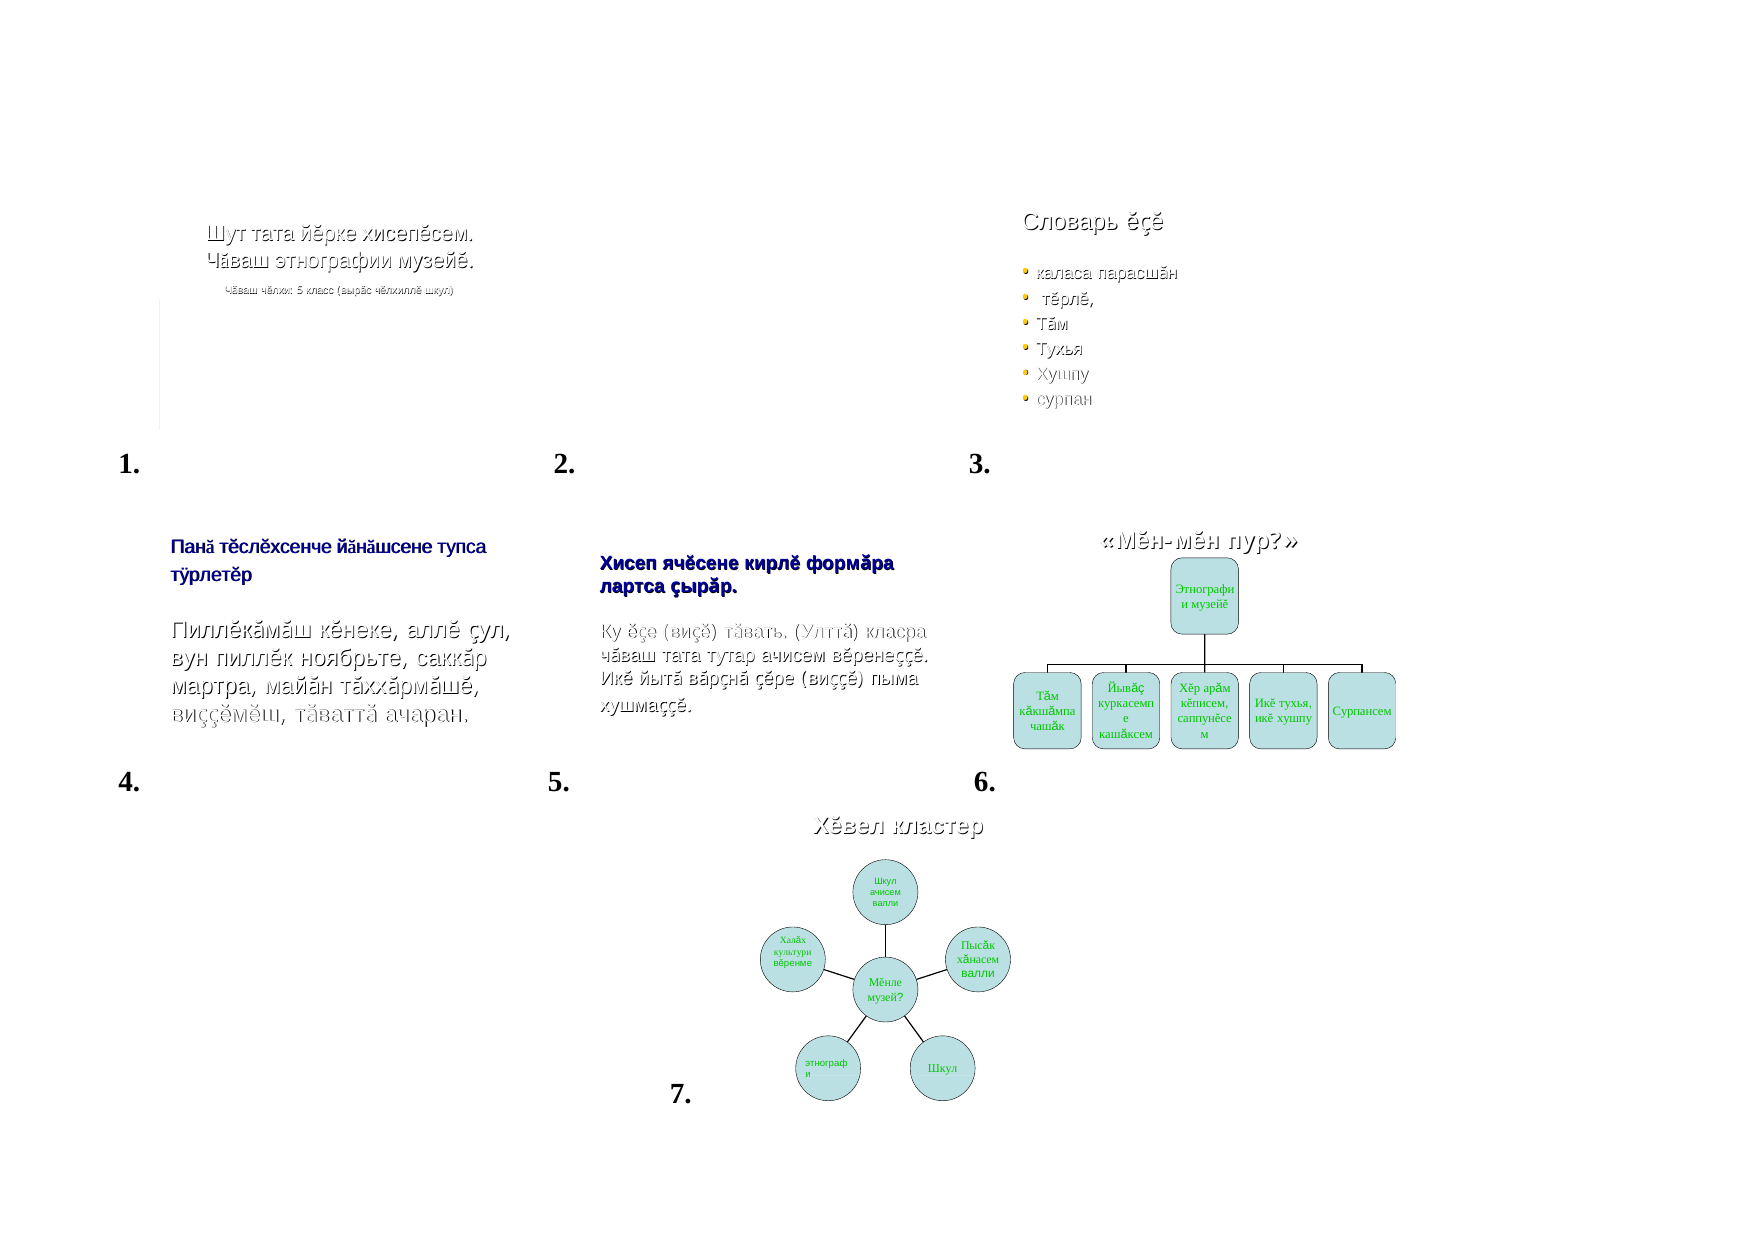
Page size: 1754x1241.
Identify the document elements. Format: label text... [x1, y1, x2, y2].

text 7. [118, 814, 1636, 1110]
text 4. 5. 6. [118, 497, 1636, 798]
text 1. 2. 3. [118, 177, 1636, 480]
